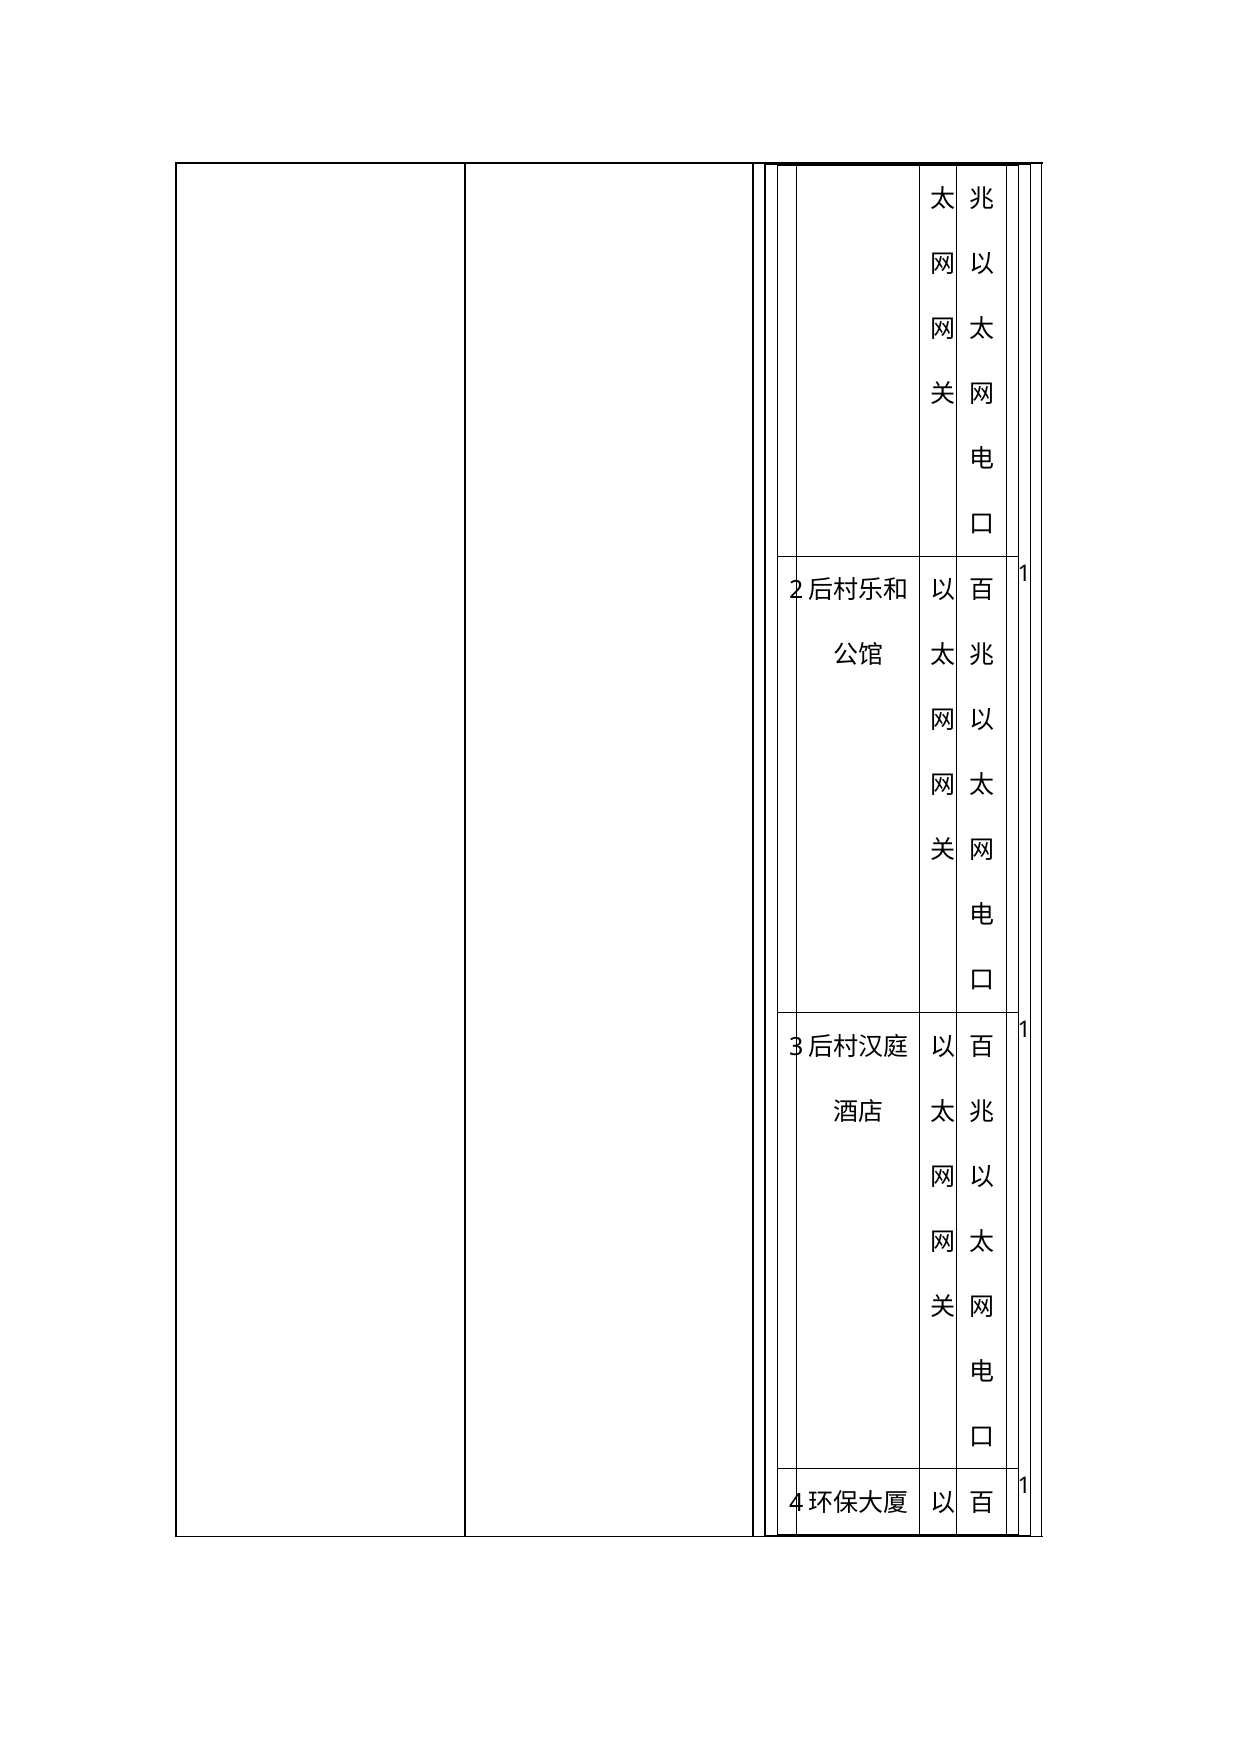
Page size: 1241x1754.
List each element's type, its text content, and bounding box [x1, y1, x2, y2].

table_cell [1031, 164, 1041, 1536]
table_cell [957, 557, 1006, 1012]
table_cell [797, 557, 919, 1012]
table_cell [797, 166, 919, 556]
table_cell [957, 1013, 1006, 1468]
table_cell [920, 1469, 956, 1534]
table_cell [778, 166, 796, 556]
table_cell [1019, 165, 1030, 1535]
table_cell [797, 1013, 919, 1468]
table_cell [920, 557, 956, 1012]
table_cell [920, 1013, 956, 1468]
table_cell [778, 557, 796, 1012]
table_cell 1 [177, 164, 464, 1536]
table_cell [797, 1469, 919, 1534]
table_cell [1007, 166, 1018, 556]
table_cell [1007, 1013, 1018, 1468]
table_cell [778, 1013, 796, 1468]
table_cell [754, 164, 764, 1536]
table_cell [920, 166, 956, 556]
table_cell [1007, 1469, 1018, 1534]
table_cell [766, 165, 777, 1535]
table_cell [957, 166, 1006, 556]
table_cell [1007, 557, 1018, 1012]
table_cell [778, 1469, 796, 1534]
table_cell [957, 1469, 1006, 1534]
table_cell [466, 164, 752, 1536]
